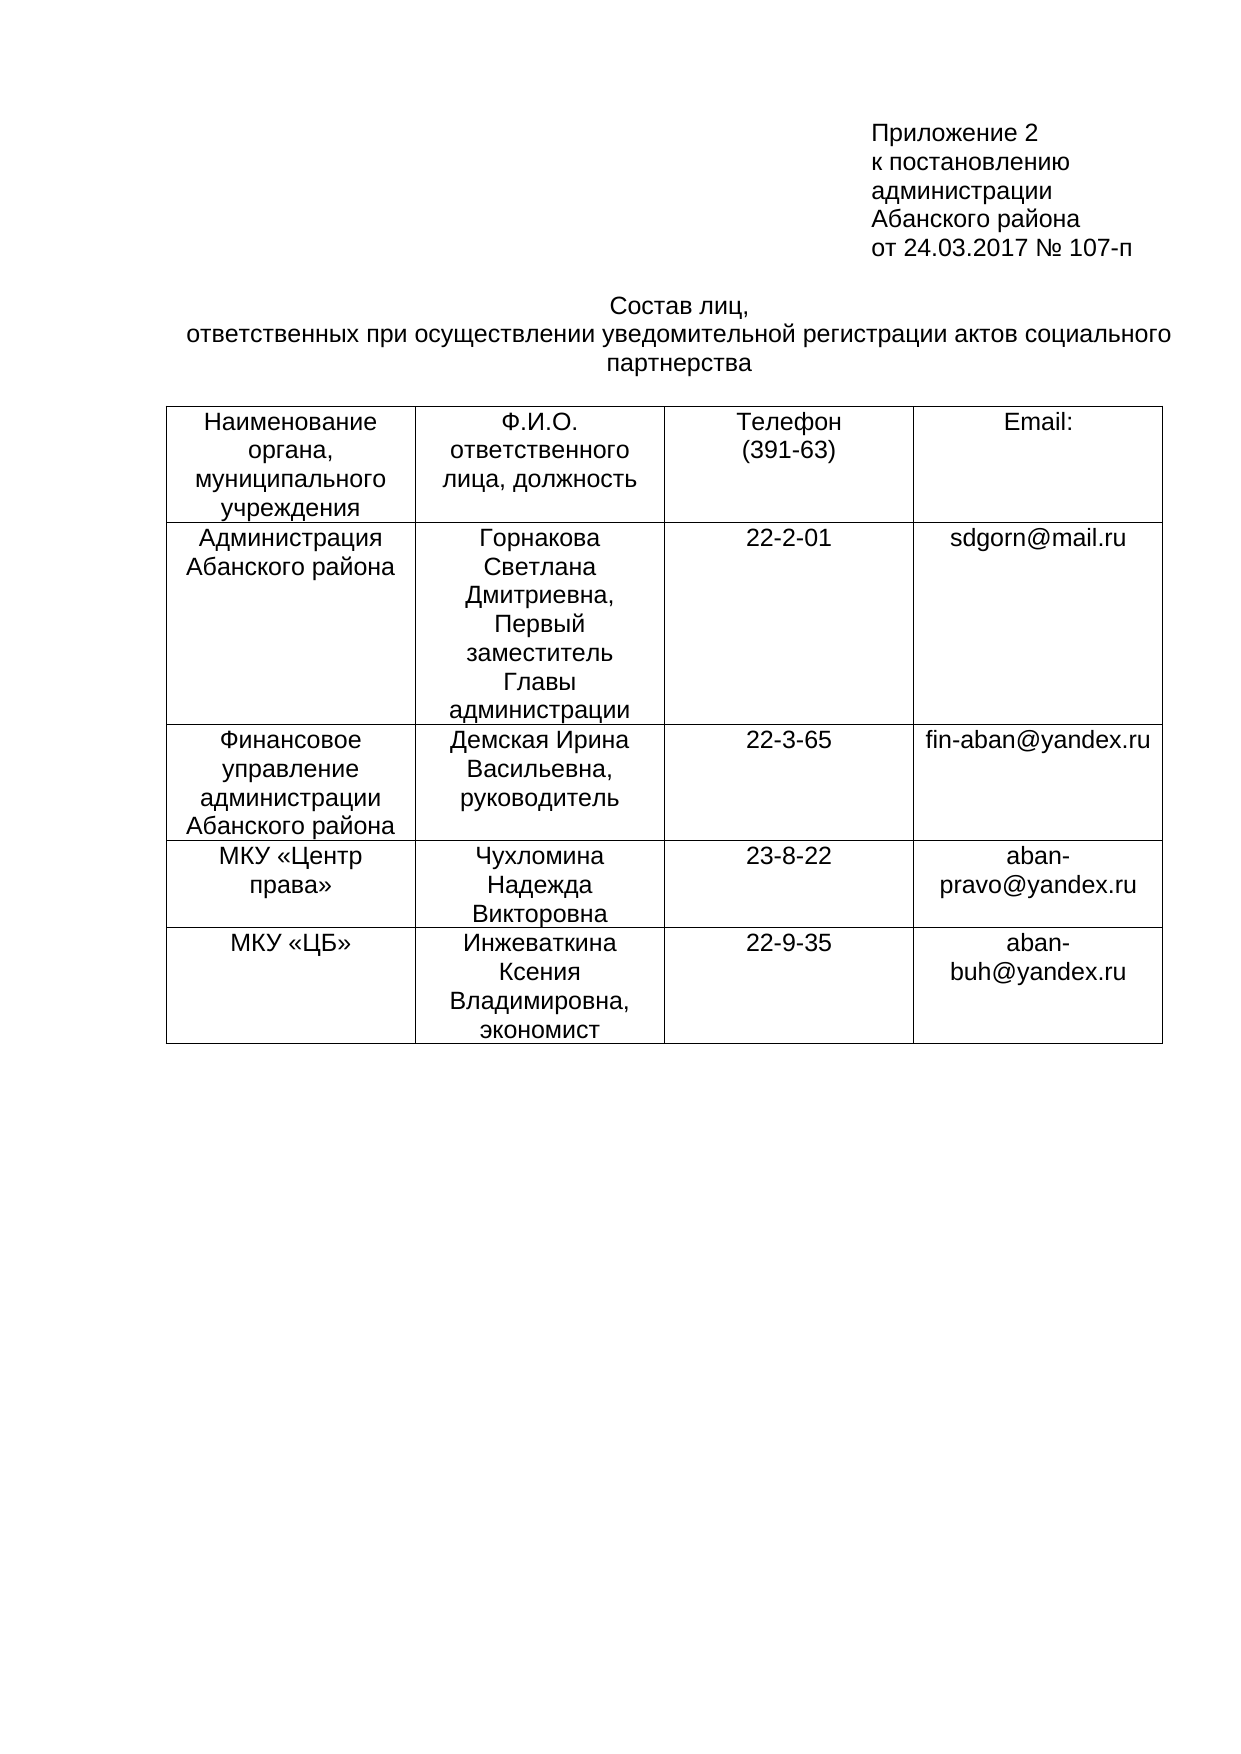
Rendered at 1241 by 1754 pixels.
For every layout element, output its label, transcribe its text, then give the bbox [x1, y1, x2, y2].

table_cell МКУ «ЦБ» [167, 928, 415, 1043]
text Приложение 2 [871, 118, 1181, 147]
table_cell sdgorn@mail.ru [914, 523, 1162, 724]
text Абанского района [871, 204, 1181, 233]
table_cell Демская Ирина Васильевна, руководитель [416, 725, 664, 840]
table_cell Чухломина Надежда Викторовна [416, 841, 664, 927]
table_cell 22-3-65 [665, 725, 913, 840]
text Состав лиц, [177, 291, 1181, 319]
table_cell Финансовое управление администрации Абанского района [167, 725, 415, 840]
table_header Ф.И.О. ответственного лица, должность [416, 407, 664, 522]
table_cell МКУ «Центр права» [167, 841, 415, 927]
text от 24.03.2017 № 107-п [871, 233, 1181, 262]
table_cell aban-buh@yandex.ru [914, 928, 1162, 1043]
table_cell Администрация Абанского района [167, 523, 415, 724]
table_cell 22-9-35 [665, 928, 913, 1043]
table_cell Инжеваткина Ксения Владимировна, экономист [416, 928, 664, 1043]
table_cell 23-8-22 [665, 841, 913, 927]
table_cell fin-aban@yandex.ru [914, 725, 1162, 840]
table_cell 22-2-01 [665, 523, 913, 724]
table_header Телефон (391-63) [665, 407, 913, 522]
table_header Email: [914, 407, 1162, 522]
text ответственных при осуществлении уведомительной регистрации актов социального партнерства [177, 319, 1181, 377]
table_cell aban-pravo@yandex.ru [914, 841, 1162, 927]
table_cell Горнакова Светлана Дмитриевна, Первый заместитель Главы администрации [416, 523, 664, 724]
table_header Наименование органа, муниципального учреждения [167, 407, 415, 522]
text к постановлению [871, 147, 1181, 176]
text администрации [871, 176, 1181, 204]
